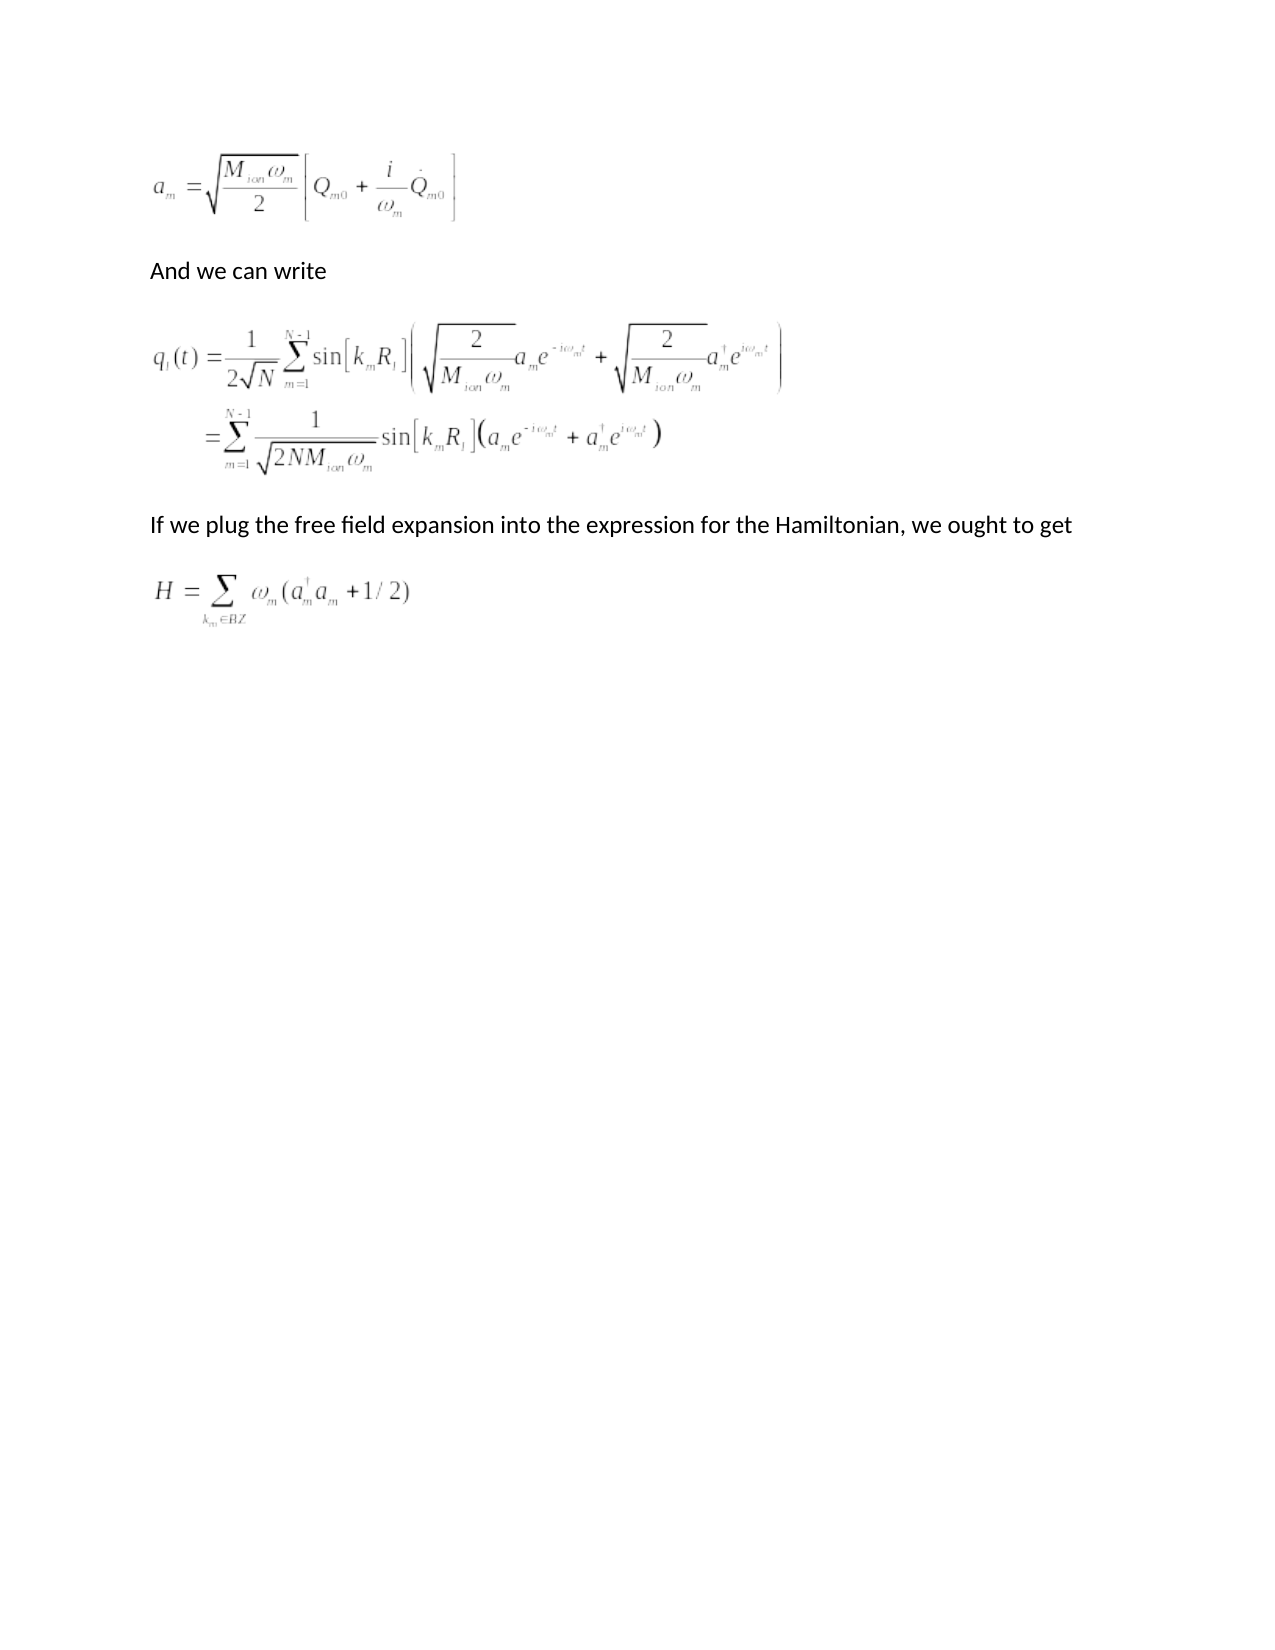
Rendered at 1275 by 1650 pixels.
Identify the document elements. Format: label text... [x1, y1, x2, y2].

text And we can write [150, 256, 1125, 286]
text If we plug the free field expansion into the expression for the Hamiltonian, we ought to get [150, 509, 1125, 540]
